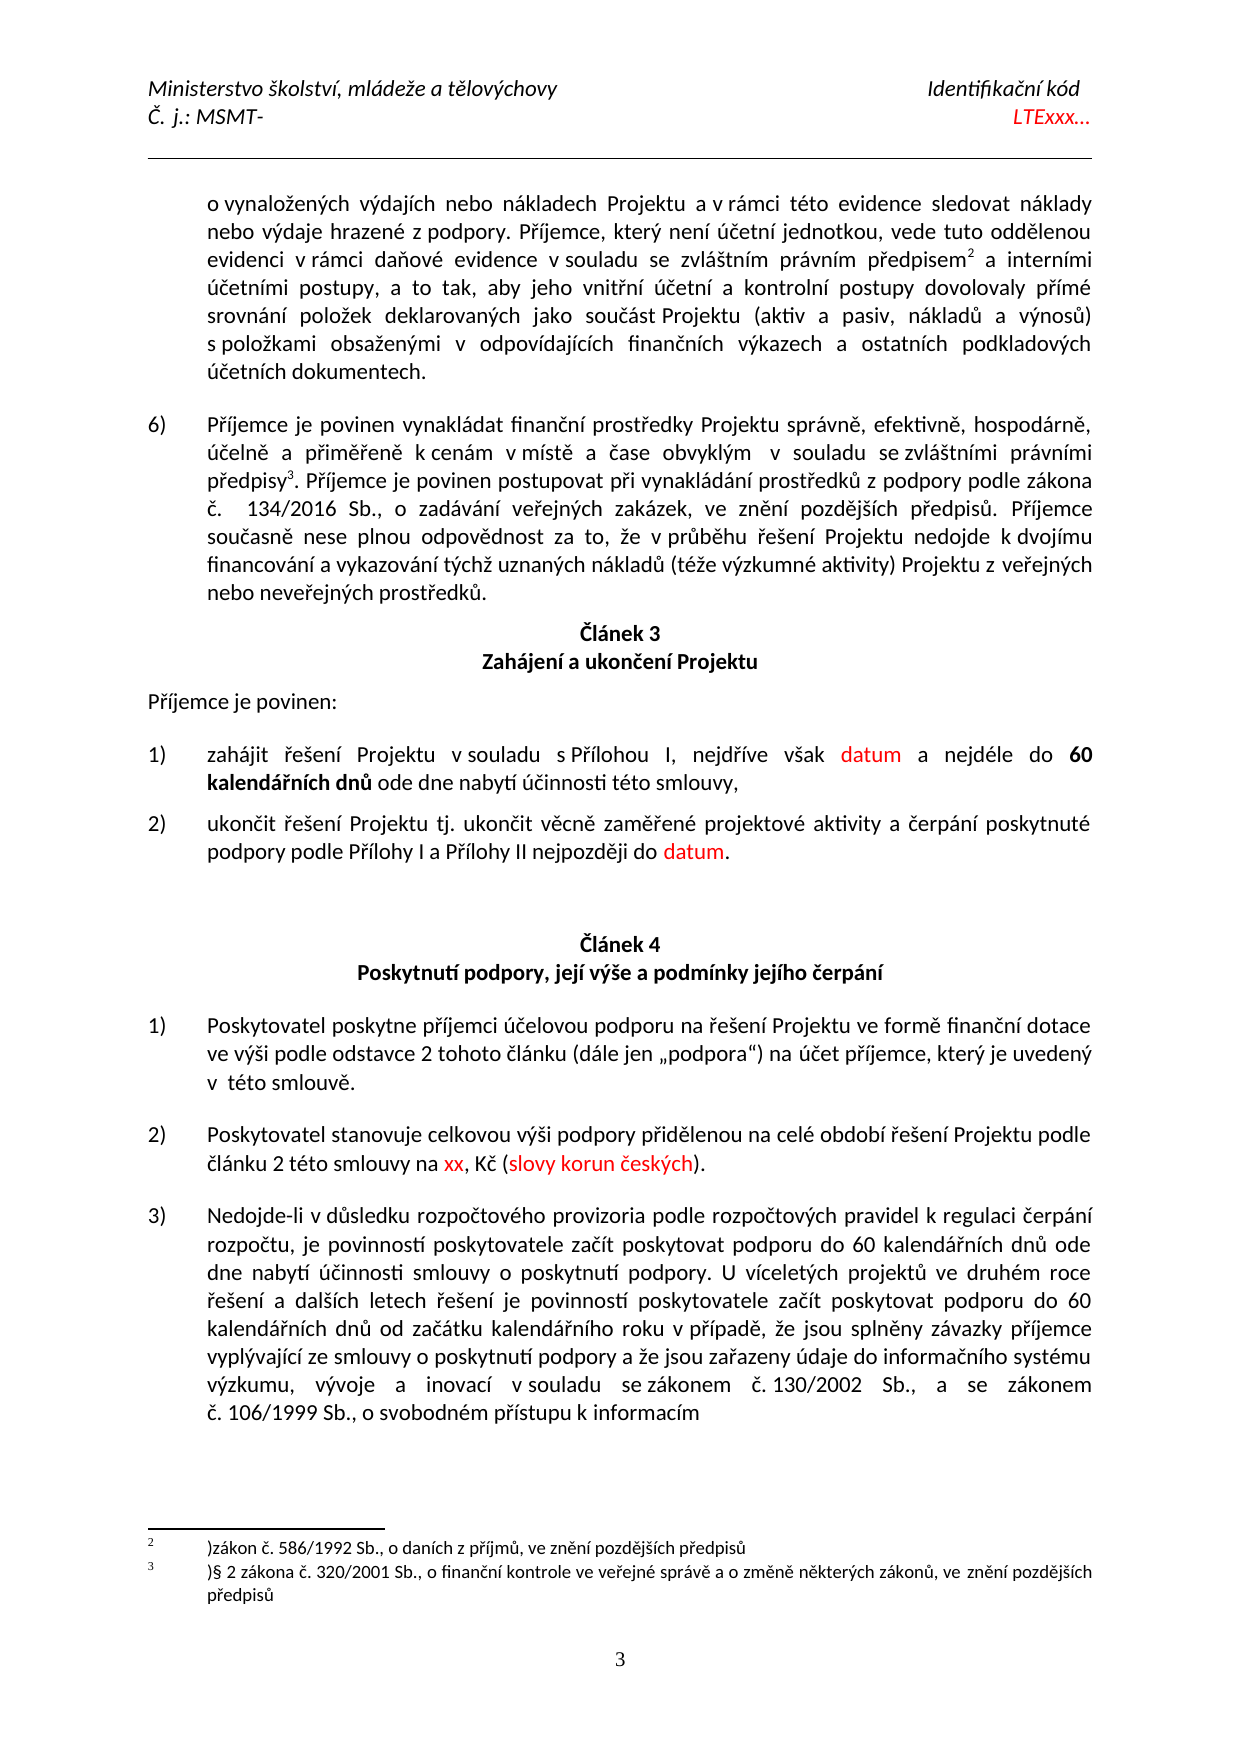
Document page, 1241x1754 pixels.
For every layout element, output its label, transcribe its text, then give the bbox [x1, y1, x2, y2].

list Poskytovatel stanovuje celkovou výši podpory přidělenou na celé období řešení Projektu podle článku 2 této smlouvy na xx, Kč (slovy korun českých). [148, 1121, 1092, 1177]
text Příjemce je povinen: [148, 687, 1092, 715]
text Článek 3 [148, 619, 1092, 647]
text Poskytnutí podpory, její výše a podmínky jejího čerpání [148, 958, 1092, 987]
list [148, 189, 1092, 385]
text Článek 4 [148, 931, 1092, 958]
list zahájit řešení Projektu v souladu s Přílohou I, nejdříve však datum a nejdéle do 60 kalendářních dnů ode dne nabytí účinnosti této smlouvy, [148, 740, 1092, 796]
list ukončit řešení Projektu tj. ukončit věcně zaměřené projektové aktivity a čerpání poskytnuté podpory podle Přílohy I a Přílohy II nejpozději do datum. [148, 809, 1092, 865]
list Poskytovatel poskytne příjemci účelovou podporu na řešení Projektu ve formě finanční dotace ve výši podle odstavce 2 tohoto článku (dále jen „podpora“) na účet příjemce, který je uvedený v této smlouvě. [148, 1012, 1092, 1096]
list Příjemce je povinen vynakládat finanční prostředky Projektu správně, efektivně, hospodárně, účelně a přiměřeně k cenám v místě a čase obvyklým v souladu se zvláštními právními předpisy. Příjemce je povinen postupovat při vynakládání prostředků z podpory podle zákona č. 134/2016 Sb., o zadávání veřejných zakázek, ve znění pozdějších předpisů. Příjemce současně nese plnou odpovědnost za to, že v průběhu řešení Projektu nedojde k dvojímu financování a vykazování týchž uznaných nákladů (téže výzkumné aktivity) Projektu z veřejných nebo neveřejných prostředků. [148, 410, 1092, 606]
text Zahájení a ukončení Projektu [148, 647, 1092, 675]
list Nedojde-li v důsledku rozpočtového provizoria podle rozpočtových pravidel k regulaci čerpání rozpočtu, je povinností poskytovatele začít poskytovat podporu do 60 kalendářních dnů ode dne nabytí účinnosti smlouvy o poskytnutí podpory. U víceletých projektů ve druhém roce řešení a dalších letech řešení je povinností poskytovatele začít poskytovat podporu do 60 kalendářních dnů od začátku kalendářního roku v případě, že jsou splněny závazky příjemce vyplývající ze smlouvy o poskytnutí podpory a že jsou zařazeny údaje do informačního systému výzkumu, vývoje a inovací v souladu se zákonem č. 130/2002 Sb., a se zákonem č. 106/1999 Sb., o svobodném přístupu k informacím [148, 1202, 1092, 1426]
